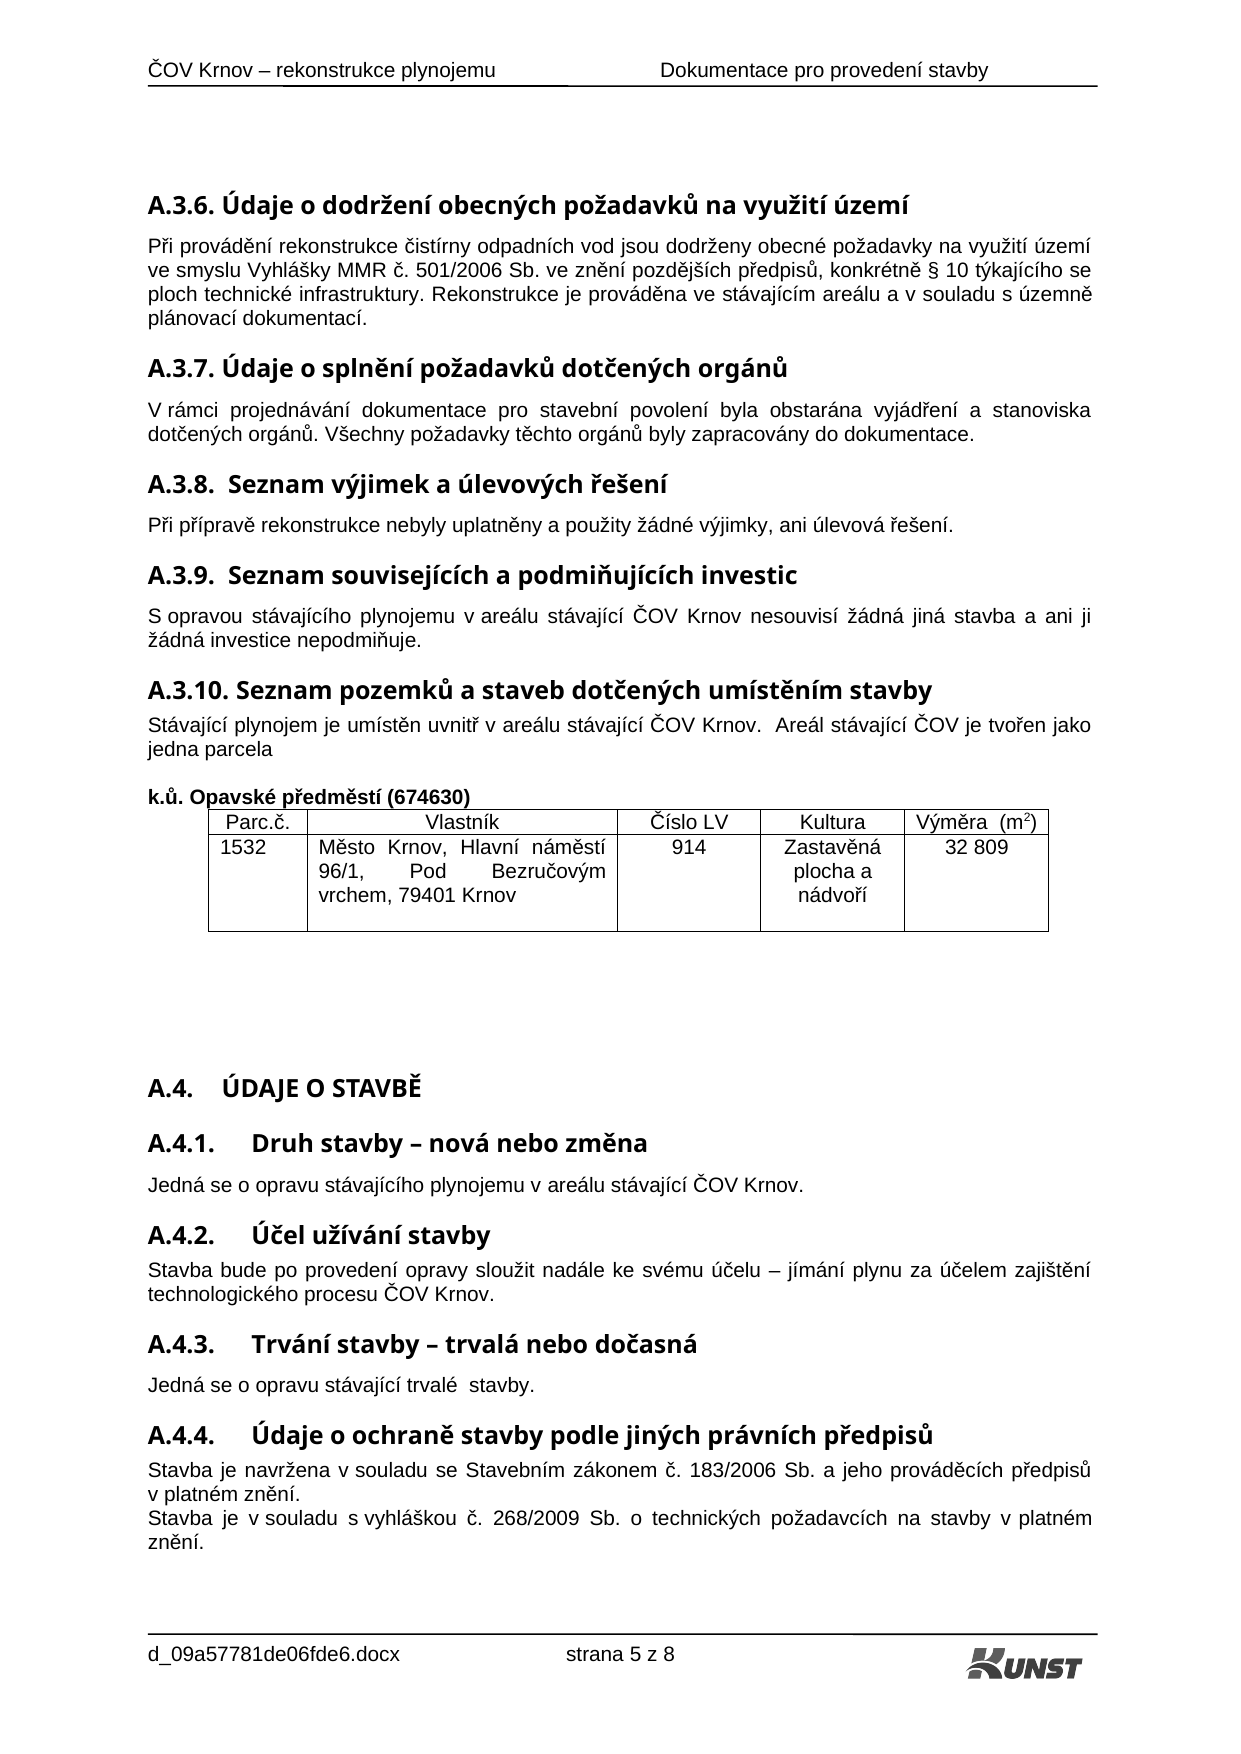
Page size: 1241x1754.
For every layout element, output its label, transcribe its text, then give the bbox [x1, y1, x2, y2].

table_header Číslo LV [618, 810, 760, 834]
subtitle A.3.8. Seznam výjimek a úlevových řešení [148, 466, 1092, 500]
subtitle A.3.6. Údaje o dodržení obecných požadavků na využití území [148, 188, 1092, 222]
table_cell 1532 [209, 835, 307, 931]
subtitle Trvání stavby – trvalá nebo dočasná [148, 1326, 1092, 1361]
subtitle A.3.9. Seznam souvisejících a podmiňujících investic [148, 558, 1092, 592]
subtitle Druh stavby – nová nebo změna [148, 1126, 1092, 1160]
table_cell Zastavěná plocha a nádvoří [761, 835, 904, 931]
text Při přípravě rekonstrukce nebyly uplatněny a použity žádné výjimky, ani úlevová řešení. [148, 513, 1092, 537]
text Stavba je v souladu s vyhláškou č. 268/2009 Sb. o technických požadavcích na stavby v platném znění. [148, 1506, 1092, 1554]
text Stavba bude po provedení opravy sloužit nadále ke svému účelu – jímání plynu za účelem zajištění technologického procesu ČOV Krnov. [148, 1258, 1092, 1306]
table_cell 914 [618, 835, 760, 931]
table_cell 32 809 [905, 835, 1048, 931]
table_header Vlastník [308, 810, 617, 834]
table_cell Město Krnov, Hlavní náměstí 96/1, Pod Bezručovým vrchem, 79401 Krnov [308, 835, 617, 931]
text k.ů. Opavské předměstí (674630) [148, 785, 1092, 809]
text V rámci projednávání dokumentace pro stavební povolení byla obstarána vyjádření a stanoviska dotčených orgánů. Všechny požadavky těchto orgánů byly zapracovány do dokumentace. [148, 397, 1092, 445]
subtitle Údaje o stavbě [148, 1071, 1092, 1105]
text S opravou stávajícího plynojemu v areálu stávající ČOV Krnov nesouvisí žádná jiná stavba a ani ji žádná investice nepodmiňuje. [148, 604, 1092, 652]
text Stávající plynojem je umístěn uvnitř v areálu stávající ČOV Krnov. Areál stávající ČOV je tvořen jako jedna parcela [148, 713, 1092, 761]
subtitle A.3.10. Seznam pozemků a staveb dotčených umístěním stavby [148, 673, 1092, 707]
table_header Parc.č. [209, 810, 307, 834]
table_header Výměra (m2) [905, 810, 1048, 834]
text Stavba je navržena v souladu se Stavebním zákonem č. 183/2006 Sb. a jeho prováděcích předpisů v platném znění. [148, 1458, 1092, 1506]
subtitle A.3.7. Údaje o splnění požadavků dotčených orgánů [148, 351, 1092, 385]
text Jedná se o opravu stávajícího plynojemu v areálu stávající ČOV Krnov. [148, 1173, 1092, 1197]
subtitle Údaje o ochraně stavby podle jiných právních předpisů [148, 1418, 1092, 1452]
subtitle Účel užívání stavby [148, 1217, 1092, 1251]
table_header Kultura [761, 810, 904, 834]
text Při provádění rekonstrukce čistírny odpadních vod jsou dodrženy obecné požadavky na využití území ve smyslu Vyhlášky MMR č. 501/2006 Sb. ve znění pozdějších předpisů, konkrétně § 10 týkajícího se ploch technické infrastruktury. Rekonstrukce je prováděna ve stávajícím areálu a v souladu s územně plánovací dokumentací. [148, 234, 1092, 330]
text Jedná se o opravu stávající trvalé stavby. [148, 1373, 1092, 1397]
